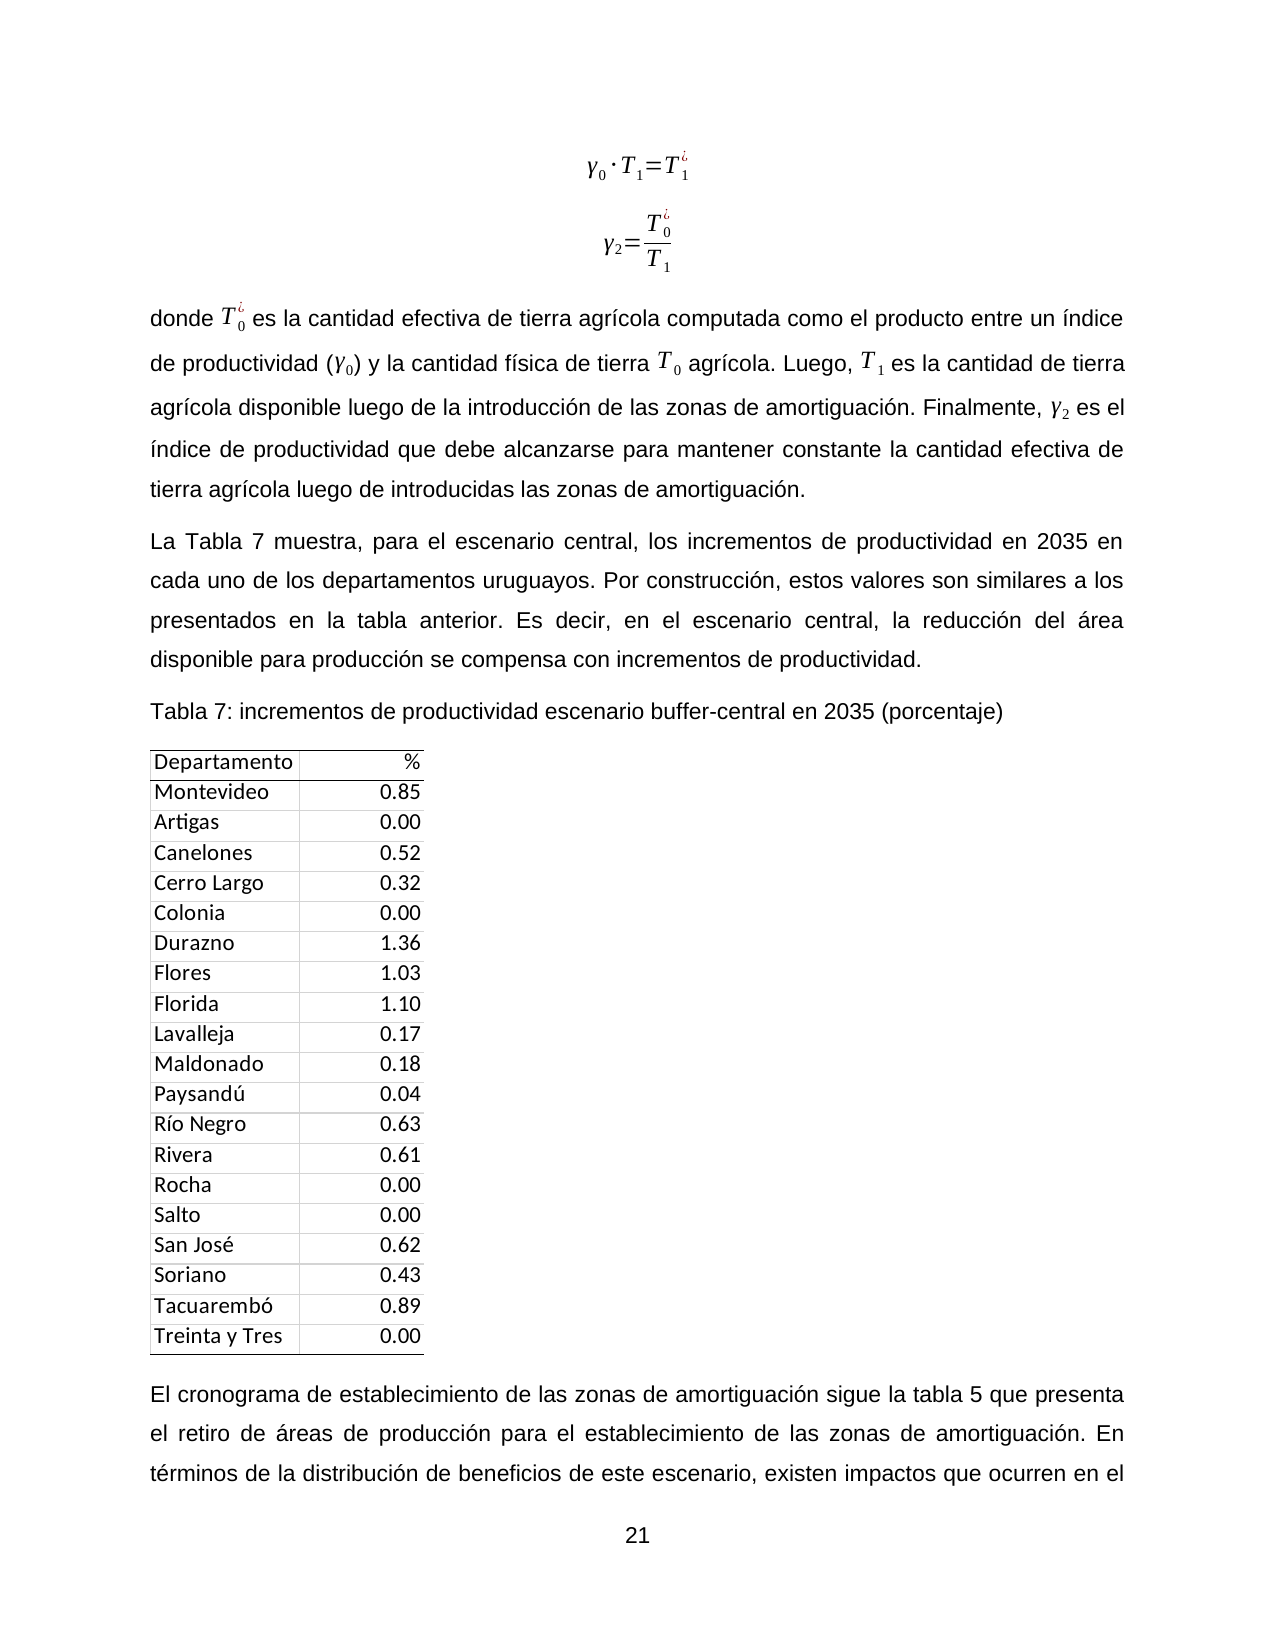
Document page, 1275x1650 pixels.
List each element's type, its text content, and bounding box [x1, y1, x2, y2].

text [150, 1381, 1125, 1486]
text Tabla 7: incrementos de productividad escenario buffer-central en 2035 (porcentaje) [150, 698, 1125, 724]
text La Tabla 7 muestra, para el escenario central, los incrementos de productividad en 2035 en cada uno de los departamentos uruguayos. Por construcción, estos valores son similares a los presentados en la tabla anterior. Es decir, en el escenario central, la reducción del área disponible para producción se compensa con incrementos de productividad. [150, 528, 1125, 672]
text donde es la cantidad efectiva de tierra agrícola computada como el producto entre un índice de productividad () y la cantidad física de tierra agrícola. Luego, es la cantidad de tierra agrícola disponible luego de la introducción de las zonas de amortiguación. Finalmente, es el índice de productividad que debe alcanzarse para mantener constante la cantidad efectiva de tierra agrícola luego de introducidas las zonas de amortiguación. [150, 301, 1125, 502]
